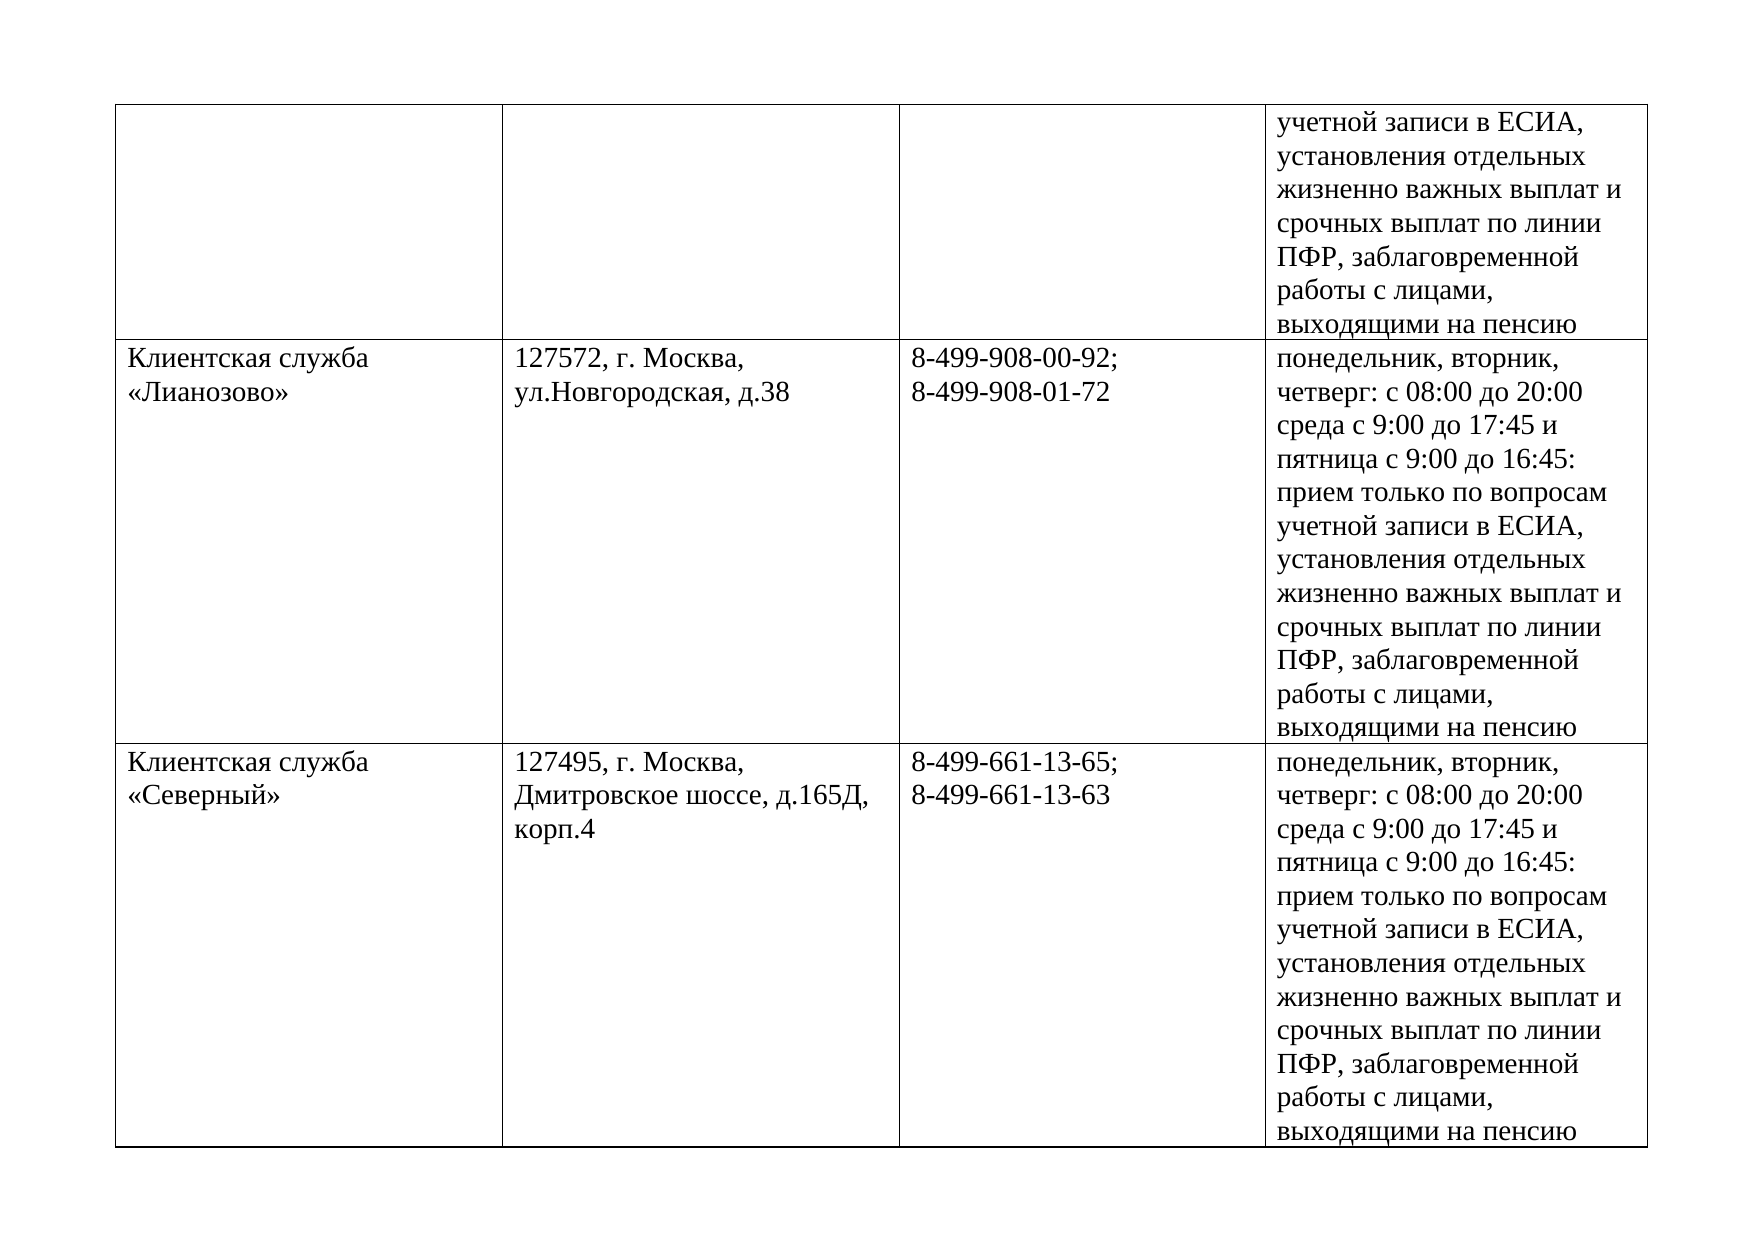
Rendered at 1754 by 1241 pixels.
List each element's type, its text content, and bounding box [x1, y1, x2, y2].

table_cell 8-499-908-00-92; 8-499-908-01-72 [900, 340, 1265, 743]
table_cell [1266, 744, 1647, 1146]
table_cell 127495, г. Москва, Дмитровское шоссе, д.165Д, корп.4 [503, 744, 899, 1146]
table_cell Клиентская служба «Лианозово» [116, 340, 502, 743]
table_cell Клиентская служба «Северный» [116, 744, 502, 1146]
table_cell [1266, 105, 1647, 339]
table_cell 127572, г. Москва, ул.Новгородская, д.38 [503, 340, 899, 743]
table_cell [116, 105, 502, 339]
table_cell 8-499-661-13-65; 8-499-661-13-63 [900, 744, 1265, 1146]
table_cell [900, 105, 1265, 339]
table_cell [503, 105, 899, 339]
